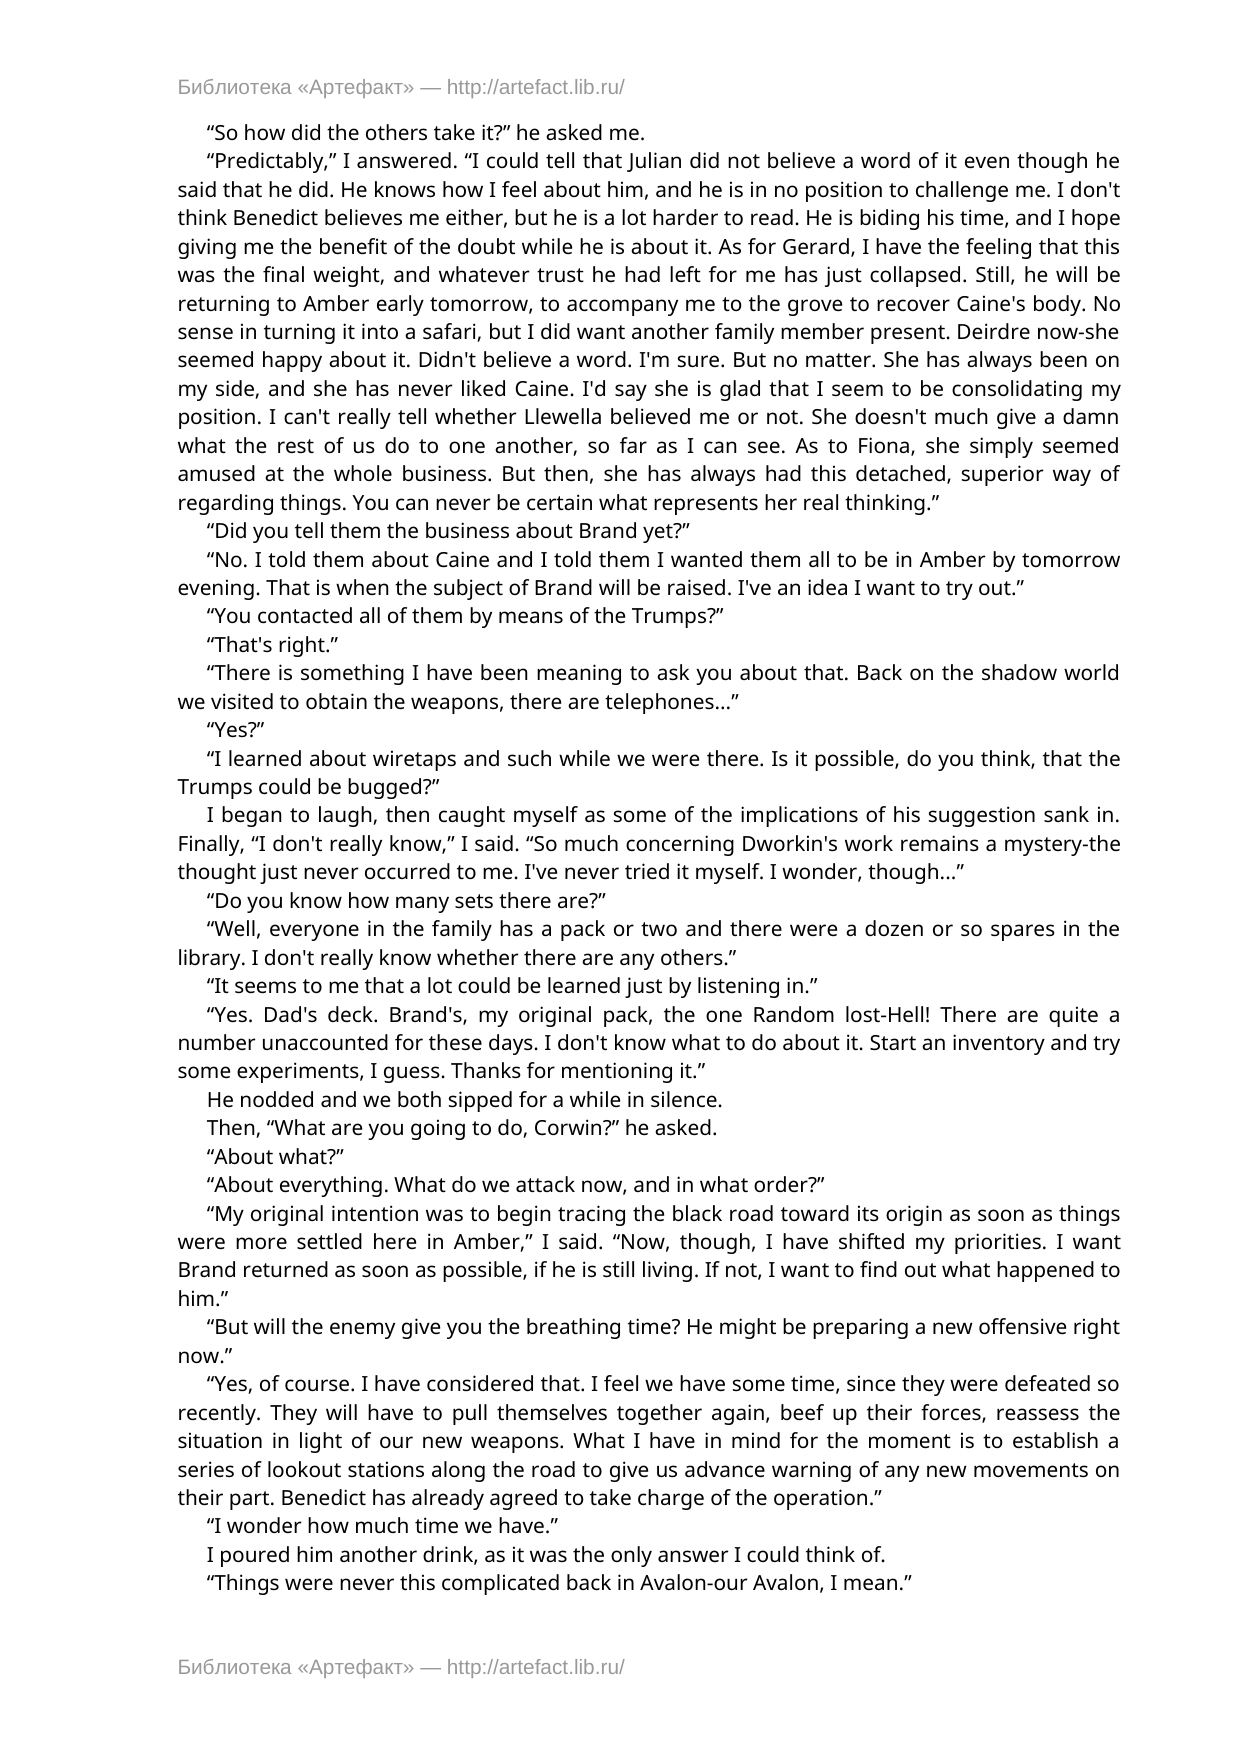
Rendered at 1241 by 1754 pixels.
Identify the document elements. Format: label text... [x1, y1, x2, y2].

text “It seems to me that a lot could be learned just by listening in.” [177, 971, 1122, 1000]
text “Do you know how many sets there are?” [177, 886, 1122, 914]
text “My original intention was to begin tracing the black road toward its origin as soon as things were more settled here in Amber,” I said. “Now, though, I have shifted my priorities. I want Brand returned as soon as possible, if he is still living. If not, I want to find out what happened to him.” [177, 1199, 1122, 1312]
text “Yes. Dad's deck. Brand's, my original pack, the one Random lost-Hell! There are quite a number unaccounted for these days. I don't know what to do about it. Start an inventory and try some experiments, I guess. Thanks for mentioning it.” [177, 1000, 1122, 1085]
text I began to laugh, then caught myself as some of the implications of his suggestion sank in. Finally, “I don't really know,” I said. “So much concerning Dworkin's work remains a mystery-the thought just never occurred to me. I've never tried it myself. I wonder, though...” [177, 801, 1122, 886]
text I poured him another drink, as it was the only answer I could think of. [177, 1540, 1122, 1568]
text “I wonder how much time we have.” [177, 1512, 1122, 1540]
text “Well, everyone in the family has a pack or two and there were a dozen or so spares in the library. I don't really know whether there are any others.” [177, 914, 1122, 971]
text “Yes?” [177, 715, 1122, 744]
text “I learned about wiretaps and such while we were there. Is it possible, do you think, that the Trumps could be bugged?” [177, 744, 1122, 801]
text “Did you tell them the business about Brand yet?” [177, 516, 1122, 545]
text “About what?” [177, 1142, 1122, 1170]
text “There is something I have been meaning to ask you about that. Back on the shadow world we visited to obtain the weapons, there are telephones...” [177, 658, 1122, 715]
text He nodded and we both sipped for a while in silence. [177, 1085, 1122, 1113]
text “But will the enemy give you the breathing time? He might be preparing a new offensive right now.” [177, 1312, 1122, 1369]
text “About everything. What do we attack now, and in what order?” [177, 1170, 1122, 1199]
text “Things were never this complicated back in Avalon-our Avalon, I mean.” [177, 1568, 1122, 1597]
text Then, “What are you going to do, Corwin?” he asked. [177, 1113, 1122, 1142]
text “You contacted all of them by means of the Trumps?” [177, 602, 1122, 630]
text “So how did the others take it?” he asked me. [177, 118, 1122, 147]
text “No. I told them about Caine and I told them I wanted them all to be in Amber by tomorrow evening. That is when the subject of Brand will be raised. I've an idea I want to try out.” [177, 545, 1122, 602]
text “Yes, of course. I have considered that. I feel we have some time, since they were defeated so recently. They will have to pull themselves together again, beef up their forces, reassess the situation in light of our new weapons. What I have in mind for the moment is to establish a series of lookout stations along the road to give us advance warning of any new movements on their part. Benedict has already agreed to take charge of the operation.” [177, 1369, 1122, 1512]
text “That's right.” [177, 630, 1122, 658]
text “Predictably,” I answered. “I could tell that Julian did not believe a word of it even though he said that he did. He knows how I feel about him, and he is in no position to challenge me. I don't think Benedict believes me either, but he is a lot harder to read. He is biding his time, and I hope giving me the benefit of the doubt while he is about it. As for Gerard, I have the feeling that this was the final weight, and whatever trust he had left for me has just collapsed. Still, he will be returning to Amber early tomorrow, to accompany me to the grove to recover Caine's body. No sense in turning it into a safari, but I did want another family member present. Deirdre now-she seemed happy about it. Didn't believe a word. I'm sure. But no matter. She has always been on my side, and she has never liked Caine. I'd say she is glad that I seem to be consolidating my position. I can't really tell whether Llewella believed me or not. She doesn't much give a damn what the rest of us do to one another, so far as I can see. As to Fiona, she simply seemed amused at the whole business. But then, she has always had this detached, superior way of regarding things. You can never be certain what represents her real thinking.” [177, 147, 1122, 516]
